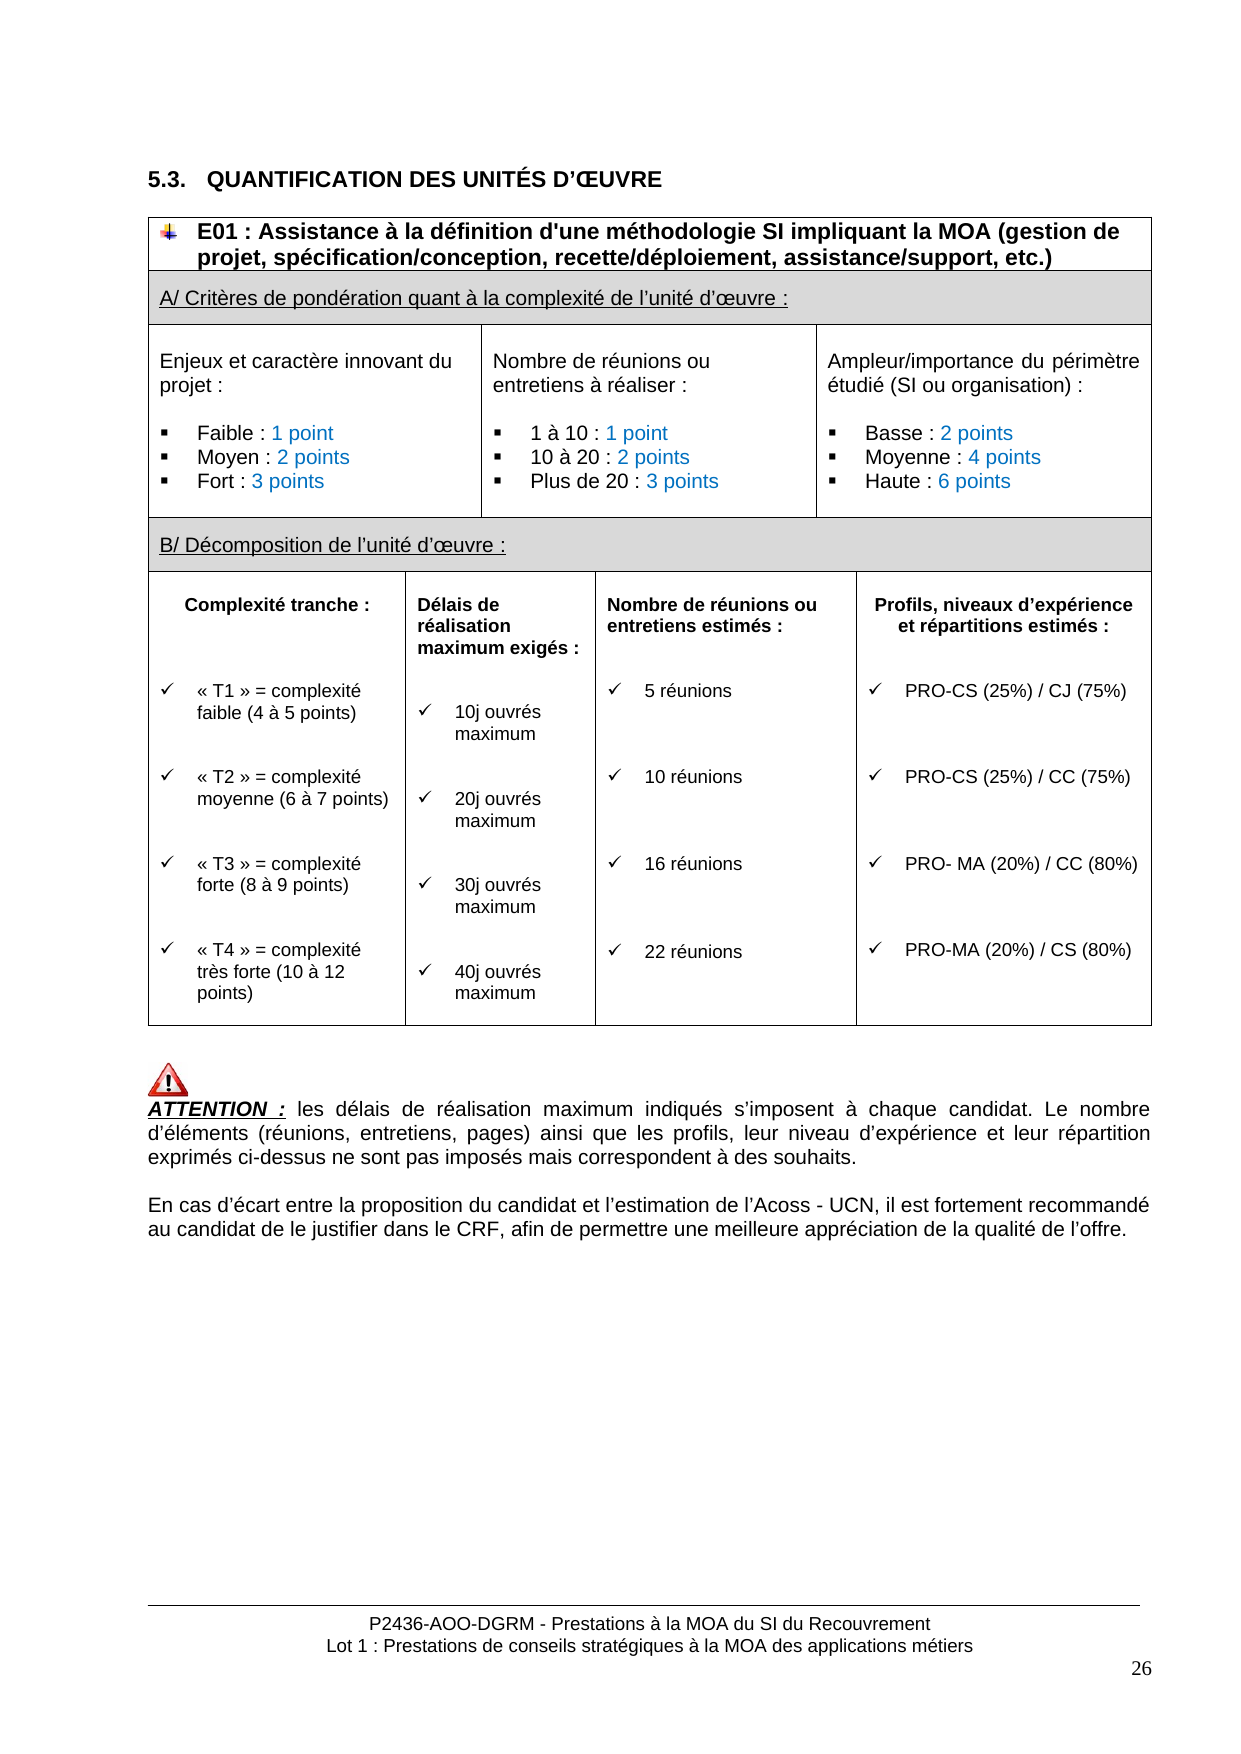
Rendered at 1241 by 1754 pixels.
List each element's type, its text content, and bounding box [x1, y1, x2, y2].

picture [147, 1062, 189, 1097]
picture [160, 222, 177, 240]
table_cell Ampleur/importance du périmètre étudié (SI ou organisation) : Basse : 2 points Moyenne : 4 points Haute : 6 points [817, 325, 1151, 517]
table_cell Profils, niveaux d’expérience et répartitions estimés : PRO-CS (25%) / CJ (75%) PRO-CS (25%) / CC (75%) PRO- MA (20%) / CC (80%) PRO-MA (20%) / CS (80%) [857, 572, 1151, 1025]
text ATTENTION : les délais de réalisation maximum indiqués s’imposent à chaque candidat. Le nombre d’éléments (réunions, entretiens, pages) ainsi que les profils, leur niveau d’expérience et leur répartition exprimés ci-dessus ne sont pas imposés mais correspondent à des souhaits. [148, 1097, 1152, 1169]
table_cell Complexité tranche : « T1 » = complexité faible (4 à 5 points) « T2 » = complexité moyenne (6 à 7 points) « T3 » = complexité forte (8 à 9 points) « T4 » = complexité très forte (10 à 12 points) [149, 572, 405, 1025]
table_cell B/ Décomposition de l’unité d’œuvre : [149, 518, 1151, 571]
table_header E01 : Assistance à la définition d'une méthodologie SI impliquant la MOA (gestion de projet, spécification/conception, recette/déploiement, assistance/support, etc.) [149, 218, 1151, 270]
table_cell Nombre de réunions ou entretiens à réaliser : 1 à 10 : 1 point 10 à 20 : 2 points Plus de 20 : 3 points [482, 325, 816, 517]
text En cas d’écart entre la proposition du candidat et l’estimation de l’Acoss - UCN, il est fortement recommandé au candidat de le justifier dans le CRF, afin de permettre une meilleure appréciation de la qualité de l’offre. [148, 1193, 1152, 1241]
table_cell Délais de réalisation maximum exigés : 10j ouvrés maximum 20j ouvrés maximum 30j ouvrés maximum 40j ouvrés maximum [406, 572, 595, 1025]
table_cell Enjeux et caractère innovant du projet : Faible : 1 point Moyen : 2 points Fort : 3 points [149, 325, 481, 517]
subtitle Quantification des Unités d’œuvre [148, 166, 1152, 193]
table_cell Nombre de réunions ou entretiens estimés : 5 réunions 10 réunions 16 réunions 22 réunions [596, 572, 856, 1025]
table_cell A/ Critères de pondération quant à la complexité de l’unité d’œuvre : [149, 271, 1151, 324]
